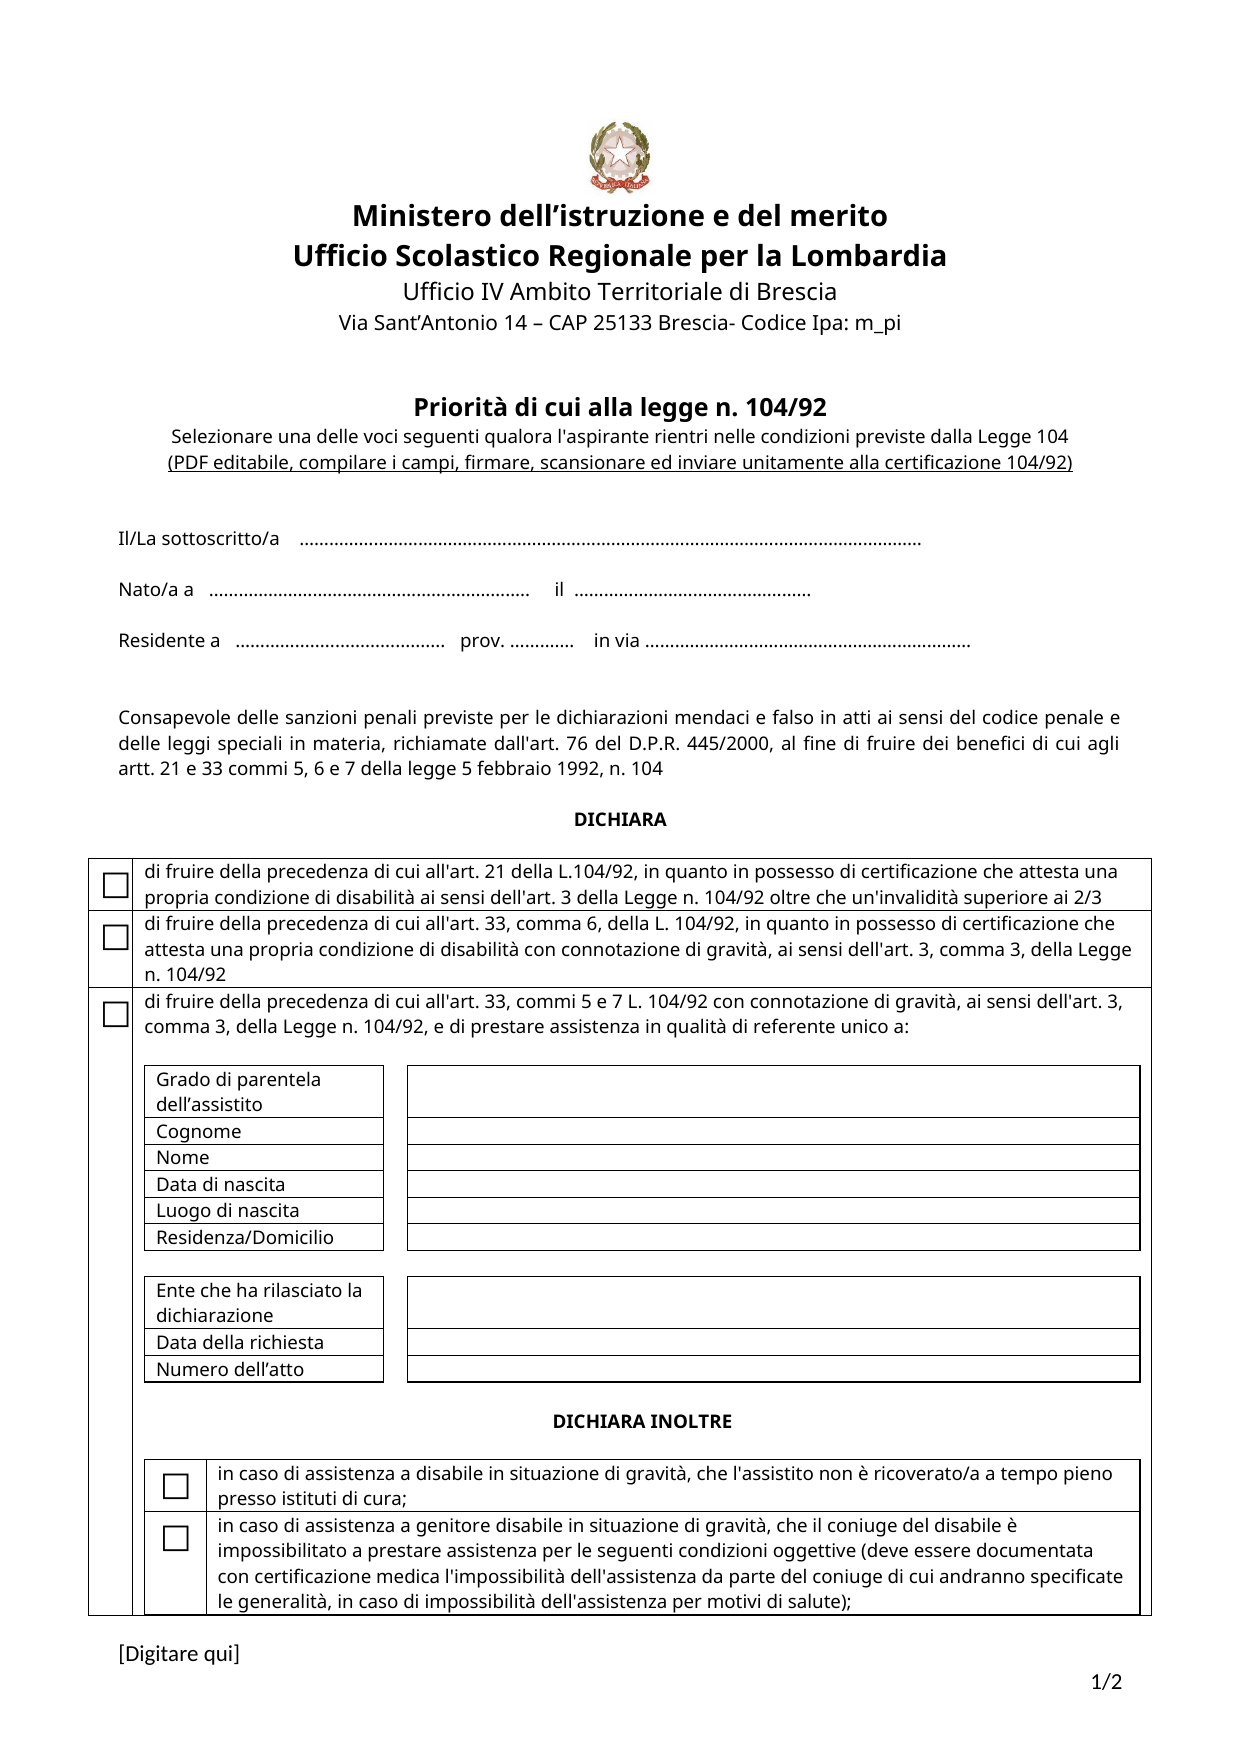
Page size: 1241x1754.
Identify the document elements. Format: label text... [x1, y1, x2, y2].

table_header di fruire della precedenza di cui all'art. 21 della L.104/92, in quanto in possesso di certificazione che attesta una propria condizione di disabilità ai sensi dell'art. 3 della Legge n. 104/92 oltre che un'invalidità superiore ai 2/3 [133, 859, 1151, 909]
text Residente a ………….............................. prov. …………. in via ………………………………………………………… [118, 628, 1122, 653]
text Priorità di cui alla legge n. 104/92 [118, 389, 1122, 424]
text Selezionare una delle voci seguenti qualora l'aspirante rientri nelle condizioni previste dalla Legge 104 [118, 424, 1122, 449]
table_cell □ [89, 911, 132, 987]
table_cell □ [89, 988, 132, 1615]
text Il/La sottoscritto/a ……………………………………………………………………………………………………………… [118, 526, 1122, 551]
text Consapevole delle sanzioni penali previste per le dichiarazioni mendaci e falso in atti ai sensi del codice penale e delle leggi speciali in materia, richiamate dall'art. 76 del D.P.R. 445/2000, al fine di fruire dei benefici di cui agli artt. 21 e 33 commi 5, 6 e 7 della legge 5 febbraio 1992, n. 104 [118, 704, 1122, 781]
table_cell di fruire della precedenza di cui all'art. 33, comma 6, della L. 104/92, in quanto in possesso di certificazione che attesta una propria condizione di disabilità con connotazione di gravità, ai sensi dell'art. 3, comma 3, della Legge n. 104/92 [133, 911, 1151, 987]
text (PDF editabile, compilare i campi, firmare, scansionare ed inviare unitamente alla certificazione 104/92) [118, 449, 1122, 475]
table_header □ [89, 859, 132, 909]
text DICHIARA [118, 806, 1122, 832]
text Nato/a a ……………………………………………………….. il ………………………………………… [118, 577, 1122, 602]
